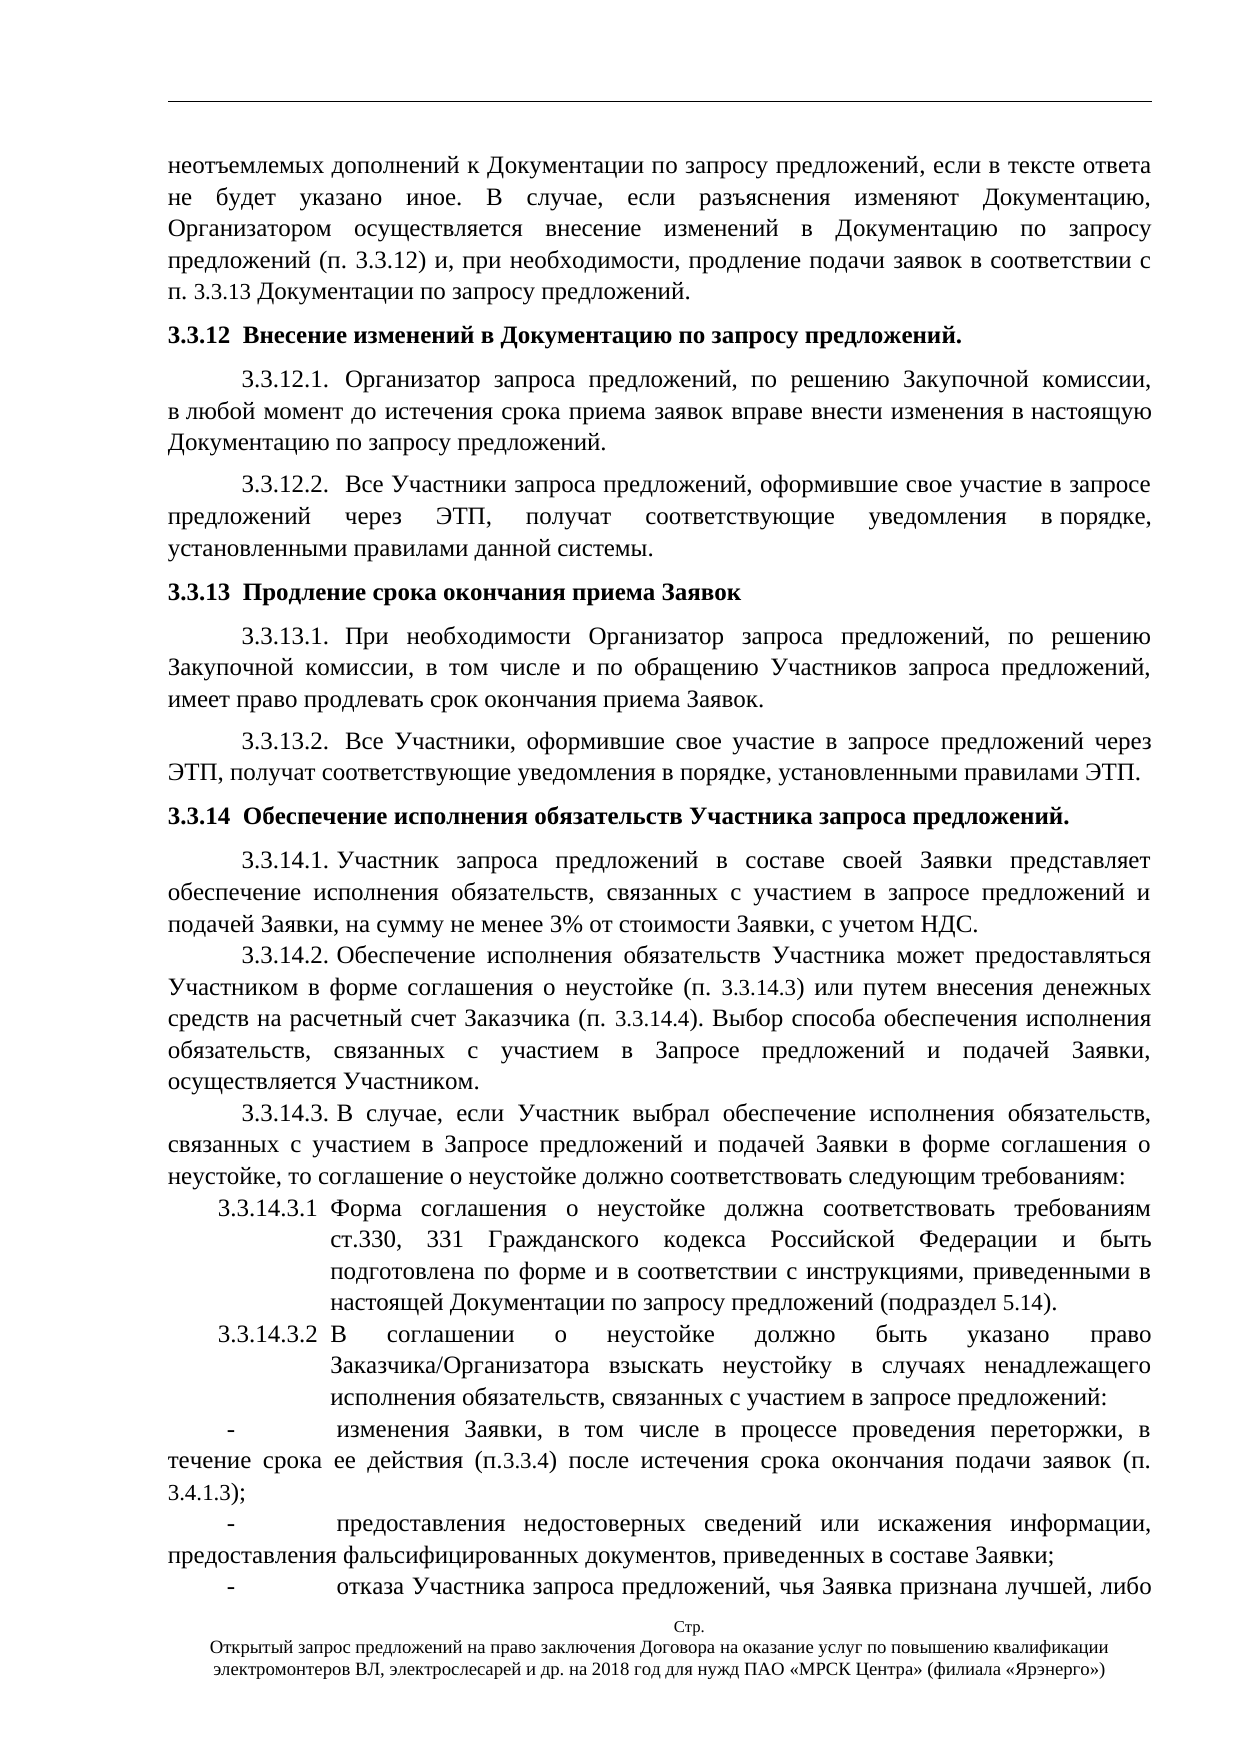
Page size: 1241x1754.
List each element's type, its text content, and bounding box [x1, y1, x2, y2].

list В случае, если Участник выбрал обеспечение исполнения обязательств, связанных с участием в Запросе предложений и подачей Заявки в форме соглашения о неустойке, то соглашение о неустойке должно соответствовать следующим требованиям: [168, 1098, 1152, 1190]
list Все Участники, оформившие свое участие в запросе предложений через ЭТП, получат соответствующие уведомления в порядке, установленными правилами ЭТП. [168, 726, 1152, 786]
subtitle Продление срока окончания приема Заявок [168, 577, 1152, 605]
list Организатор запроса предложений, по решению Закупочной комиссии, в любой момент до истечения срока приема заявок вправе внести изменения в настоящую Документацию по запросу предложений. [168, 364, 1152, 456]
list Участник запроса предложений в составе своей Заявки представляет обеспечение исполнения обязательств, связанных с участием в запросе предложений и подачей Заявки, на сумму не менее 3% от стоимости Заявки, с учетом НДС. [168, 846, 1152, 937]
list В соглашении о неустойке должно быть указано право Заказчика/Организатора взыскать неустойку в случаях ненадлежащего исполнения обязательств, связанных с участием в запросе предложений: [218, 1319, 1152, 1411]
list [168, 150, 1152, 305]
list изменения Заявки, в том числе в процессе проведения переторжки, в течение срока ее действия (п.3.3.4) после истечения срока окончания подачи заявок (п. 3.4.1.3); [168, 1414, 1152, 1506]
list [168, 1571, 1152, 1600]
subtitle Внесение изменений в Документацию по запросу предложений. [168, 320, 1152, 349]
list Форма соглашения о неустойке должна соответствовать требованиям ст.330, 331 Гражданского кодекса Российской Федерации и быть подготовлена по форме и в соответствии с инструкциями, приведенными в настоящей Документации по запросу предложений (подраздел 5.14). [218, 1193, 1152, 1316]
list предоставления недостоверных сведений или искажения информации, предоставления фальсифицированных документов, приведенных в составе Заявки; [168, 1508, 1152, 1569]
list Все Участники запроса предложений, оформившие свое участие в запросе предложений через ЭТП, получат соответствующие уведомления в порядке, установленными правилами данной системы. [168, 469, 1152, 561]
subtitle Обеспечение исполнения обязательств Участника запроса предложений. [168, 801, 1152, 830]
list При необходимости Организатор запроса предложений, по решению Закупочной комиссии, в том числе и по обращению Участников запроса предложений, имеет право продлевать срок окончания приема Заявок. [168, 621, 1152, 713]
list Обеспечение исполнения обязательств Участника может предоставляться Участником в форме соглашения о неустойке (п. 3.3.14.3) или путем внесения денежных средств на расчетный счет Заказчика (п. 3.3.14.4). Выбор способа обеспечения исполнения обязательств, связанных с участием в Запросе предложений и подачей Заявки, осуществляется Участником. [168, 940, 1152, 1095]
